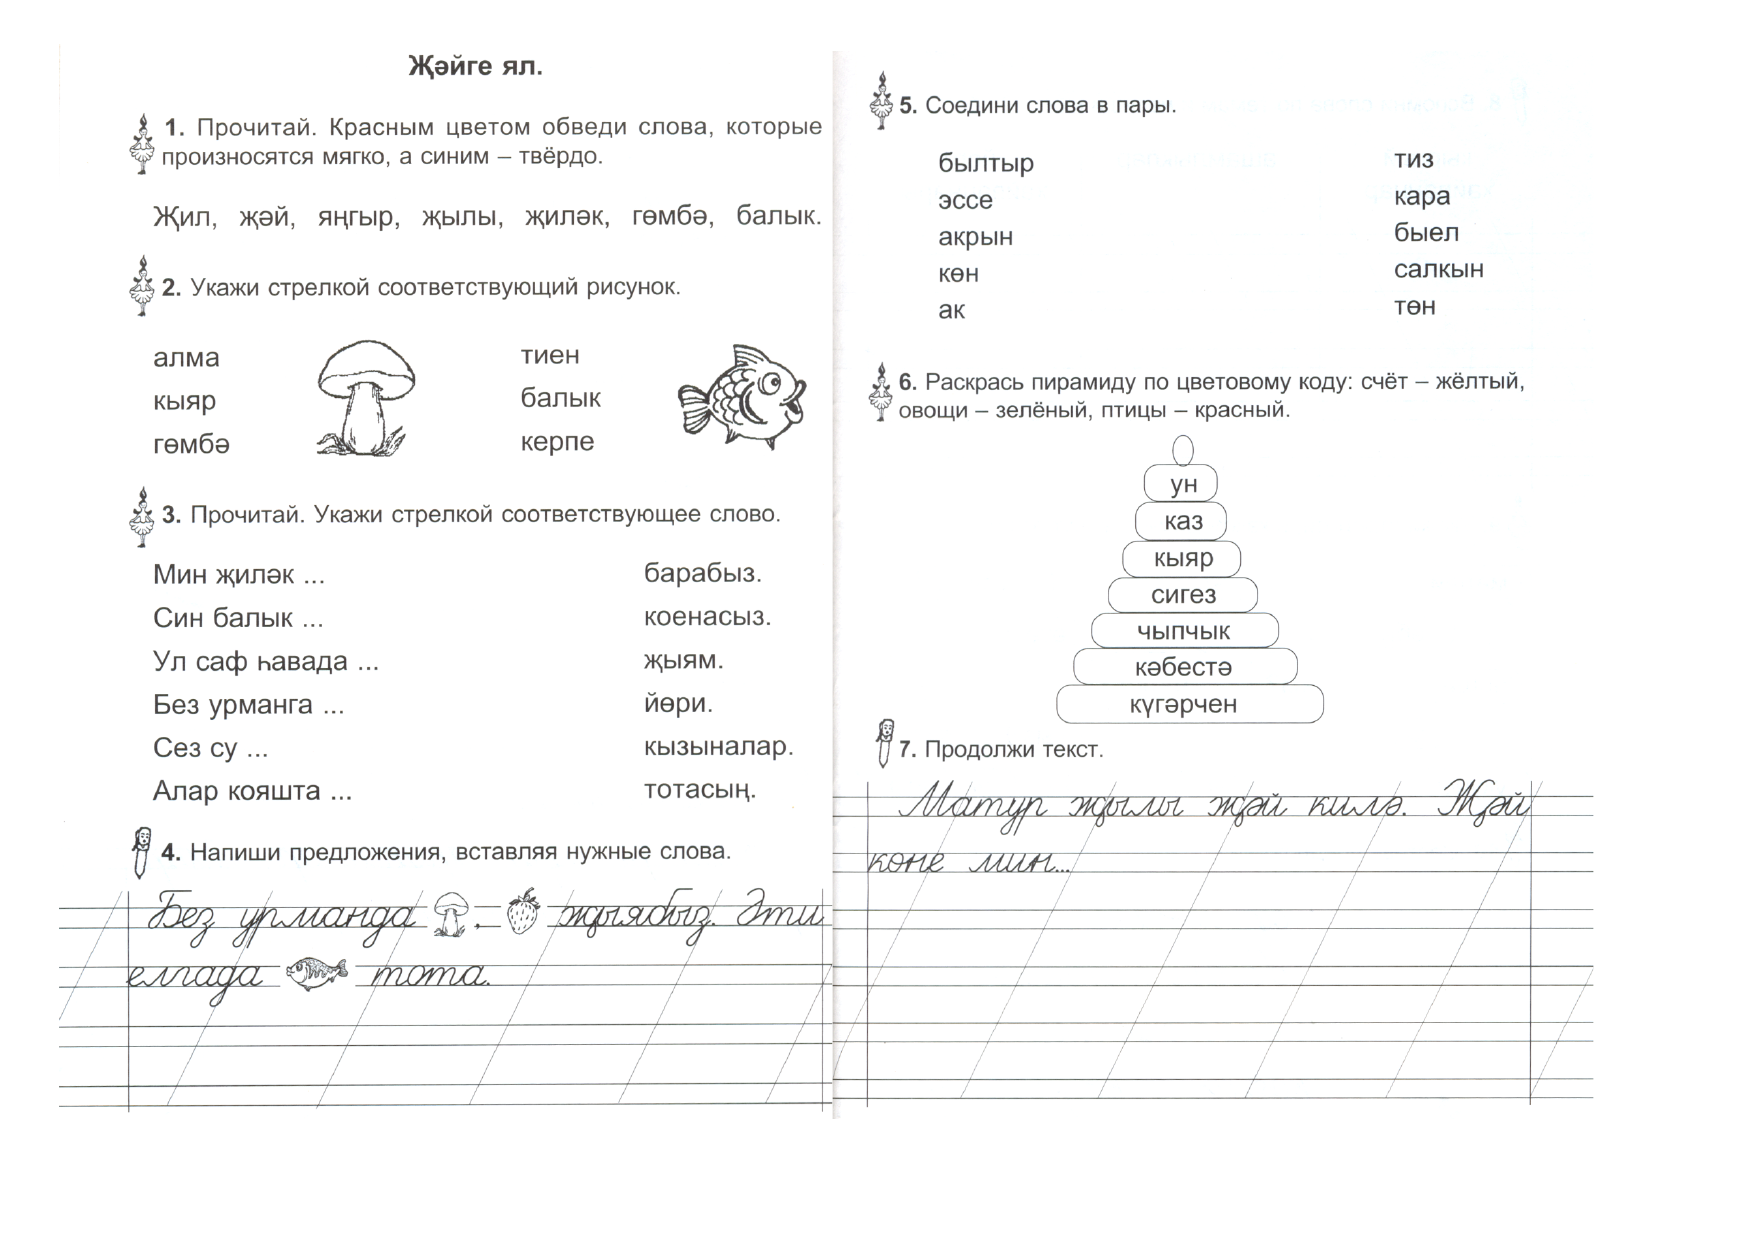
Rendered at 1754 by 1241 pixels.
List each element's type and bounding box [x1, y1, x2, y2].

picture [59, 44, 1594, 1119]
